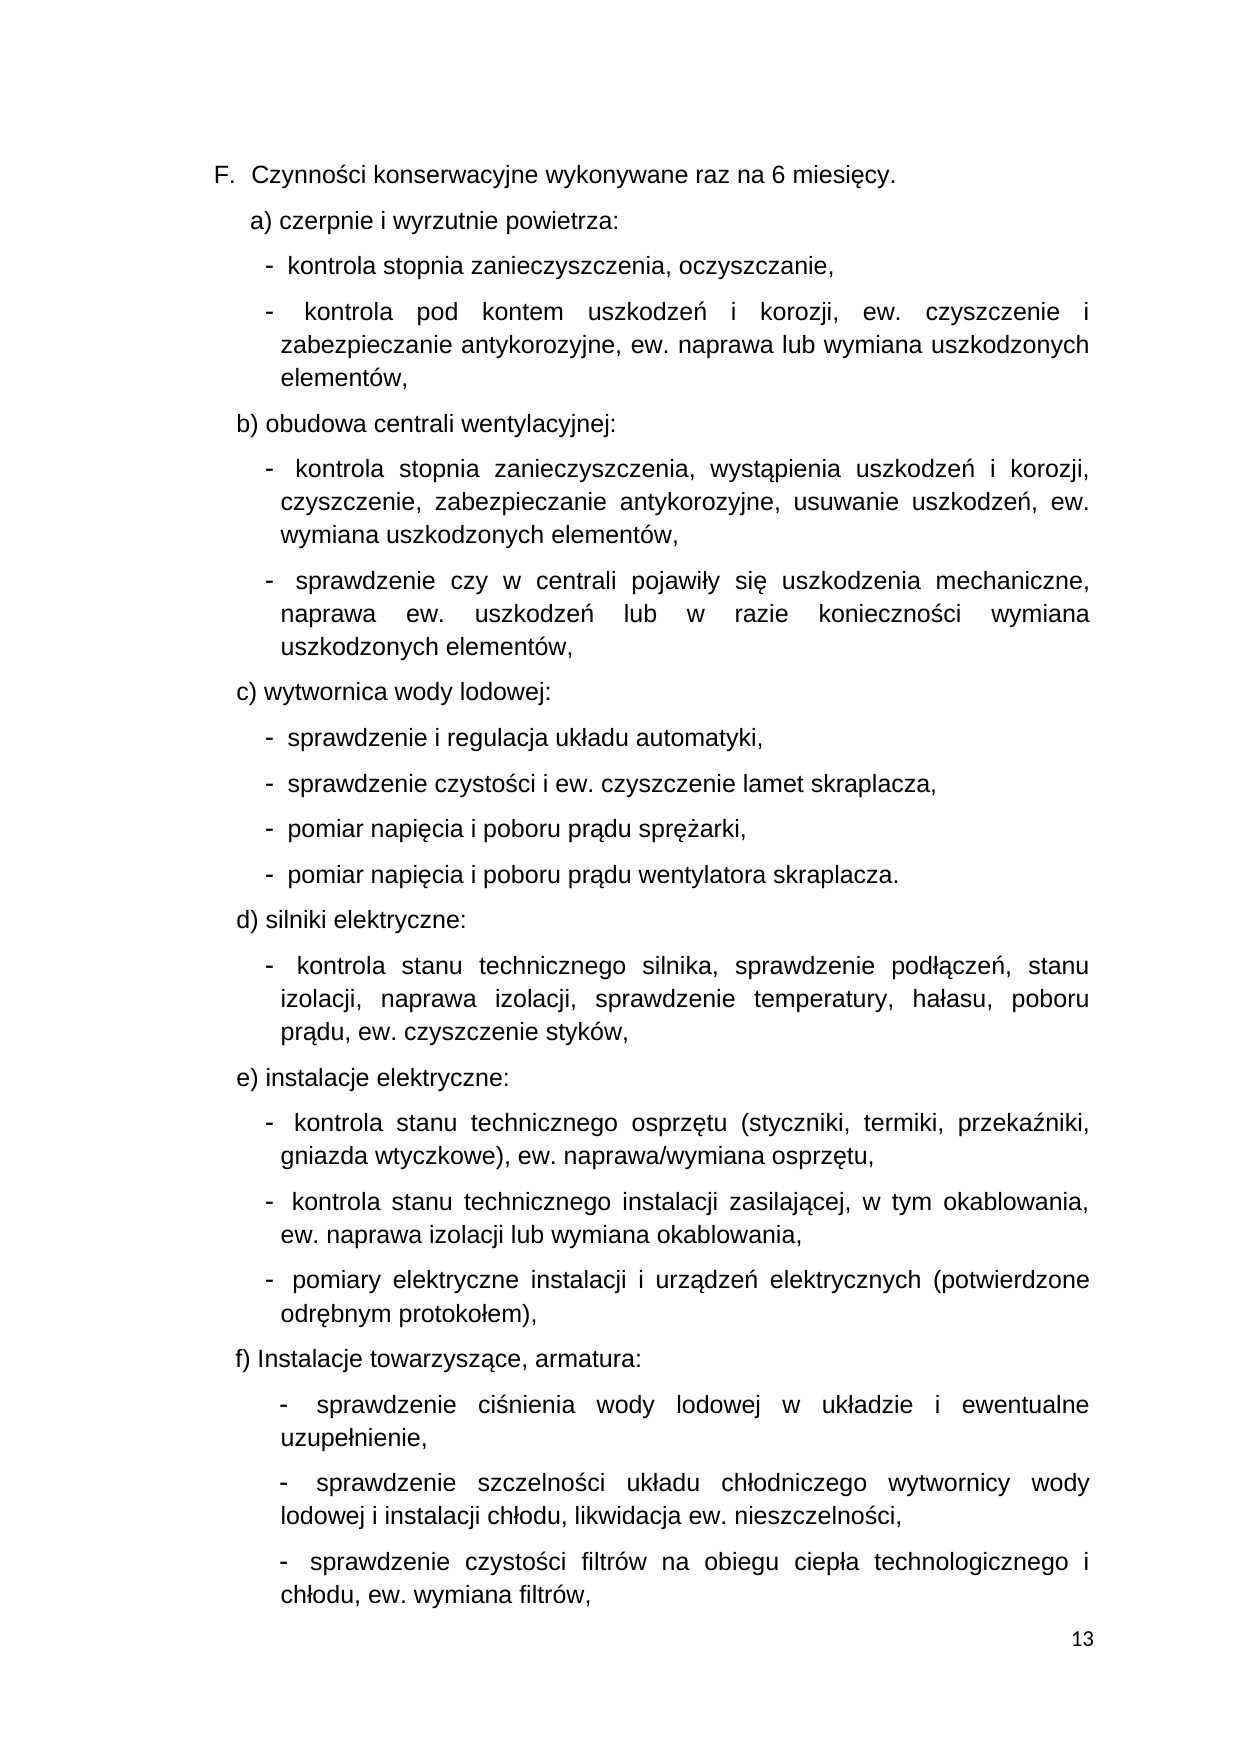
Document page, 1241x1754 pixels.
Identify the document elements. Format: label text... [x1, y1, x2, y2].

list pomiar napięcia i poboru prądu sprężarki, [265, 814, 1091, 843]
list kontrola stanu technicznego osprzętu (styczniki, termiki, przekaźniki, gniazda wtyczkowe), ew. naprawa/wymiana osprzętu, [265, 1108, 1091, 1170]
list pomiar napięcia i poboru prądu wentylatora skraplacza. [265, 860, 1091, 889]
list kontrola stopnia zanieczyszczenia, wystąpienia uszkodzeń i korozji, czyszczenie, zabezpieczanie antykorozyjne, usuwanie uszkodzeń, ew. wymiana uszkodzonych elementów, [265, 454, 1091, 549]
list kontrola stopnia zanieczyszczenia, oczyszczanie, [265, 251, 1091, 280]
text a) czerpnie i wyrzutnie powietrza: [250, 206, 1094, 234]
text d) silniki elektryczne: [236, 905, 1091, 934]
list Czynności konserwacyjne wykonywane raz na 6 miesięcy. [213, 160, 1094, 189]
list pomiary elektryczne instalacji i urządzeń elektrycznych (potwierdzone odrębnym protokołem), [265, 1265, 1091, 1327]
list sprawdzenie ciśnienia wody lodowej w układzie i ewentualne uzupełnienie, [279, 1389, 1091, 1451]
list kontrola stanu technicznego silnika, sprawdzenie podłączeń, stanu izolacji, naprawa izolacji, sprawdzenie temperatury, hałasu, poboru prądu, ew. czyszczenie styków, [265, 951, 1091, 1046]
text c) wytwornica wody lodowej: [236, 677, 1091, 706]
list kontrola stanu technicznego instalacji zasilającej, w tym okablowania, ew. naprawa izolacji lub wymiana okablowania, [265, 1187, 1091, 1249]
text e) instalacje elektryczne: [236, 1063, 1091, 1091]
text f) Instalacje towarzyszące, armatura: [235, 1344, 1094, 1373]
list sprawdzenie czystości filtrów na obiegu ciepła technologicznego i chłodu, ew. wymiana filtrów, [279, 1547, 1091, 1609]
list sprawdzenie czystości i ew. czyszczenie lamet skraplacza, [265, 768, 1091, 797]
text b) obudowa centrali wentylacyjnej: [236, 408, 1091, 437]
list kontrola pod kontem uszkodzeń i korozji, ew. czyszczenie i zabezpieczanie antykorozyjne, ew. naprawa lub wymiana uszkodzonych elementów, [265, 297, 1091, 392]
list sprawdzenie i regulacja układu automatyki, [265, 723, 1091, 752]
list sprawdzenie szczelności układu chłodniczego wytwornicy wody lodowej i instalacji chłodu, likwidacja ew. nieszczelności, [279, 1468, 1091, 1530]
list sprawdzenie czy w centrali pojawiły się uszkodzenia mechaniczne, naprawa ew. uszkodzeń lub w razie konieczności wymiana uszkodzonych elementów, [265, 566, 1091, 661]
